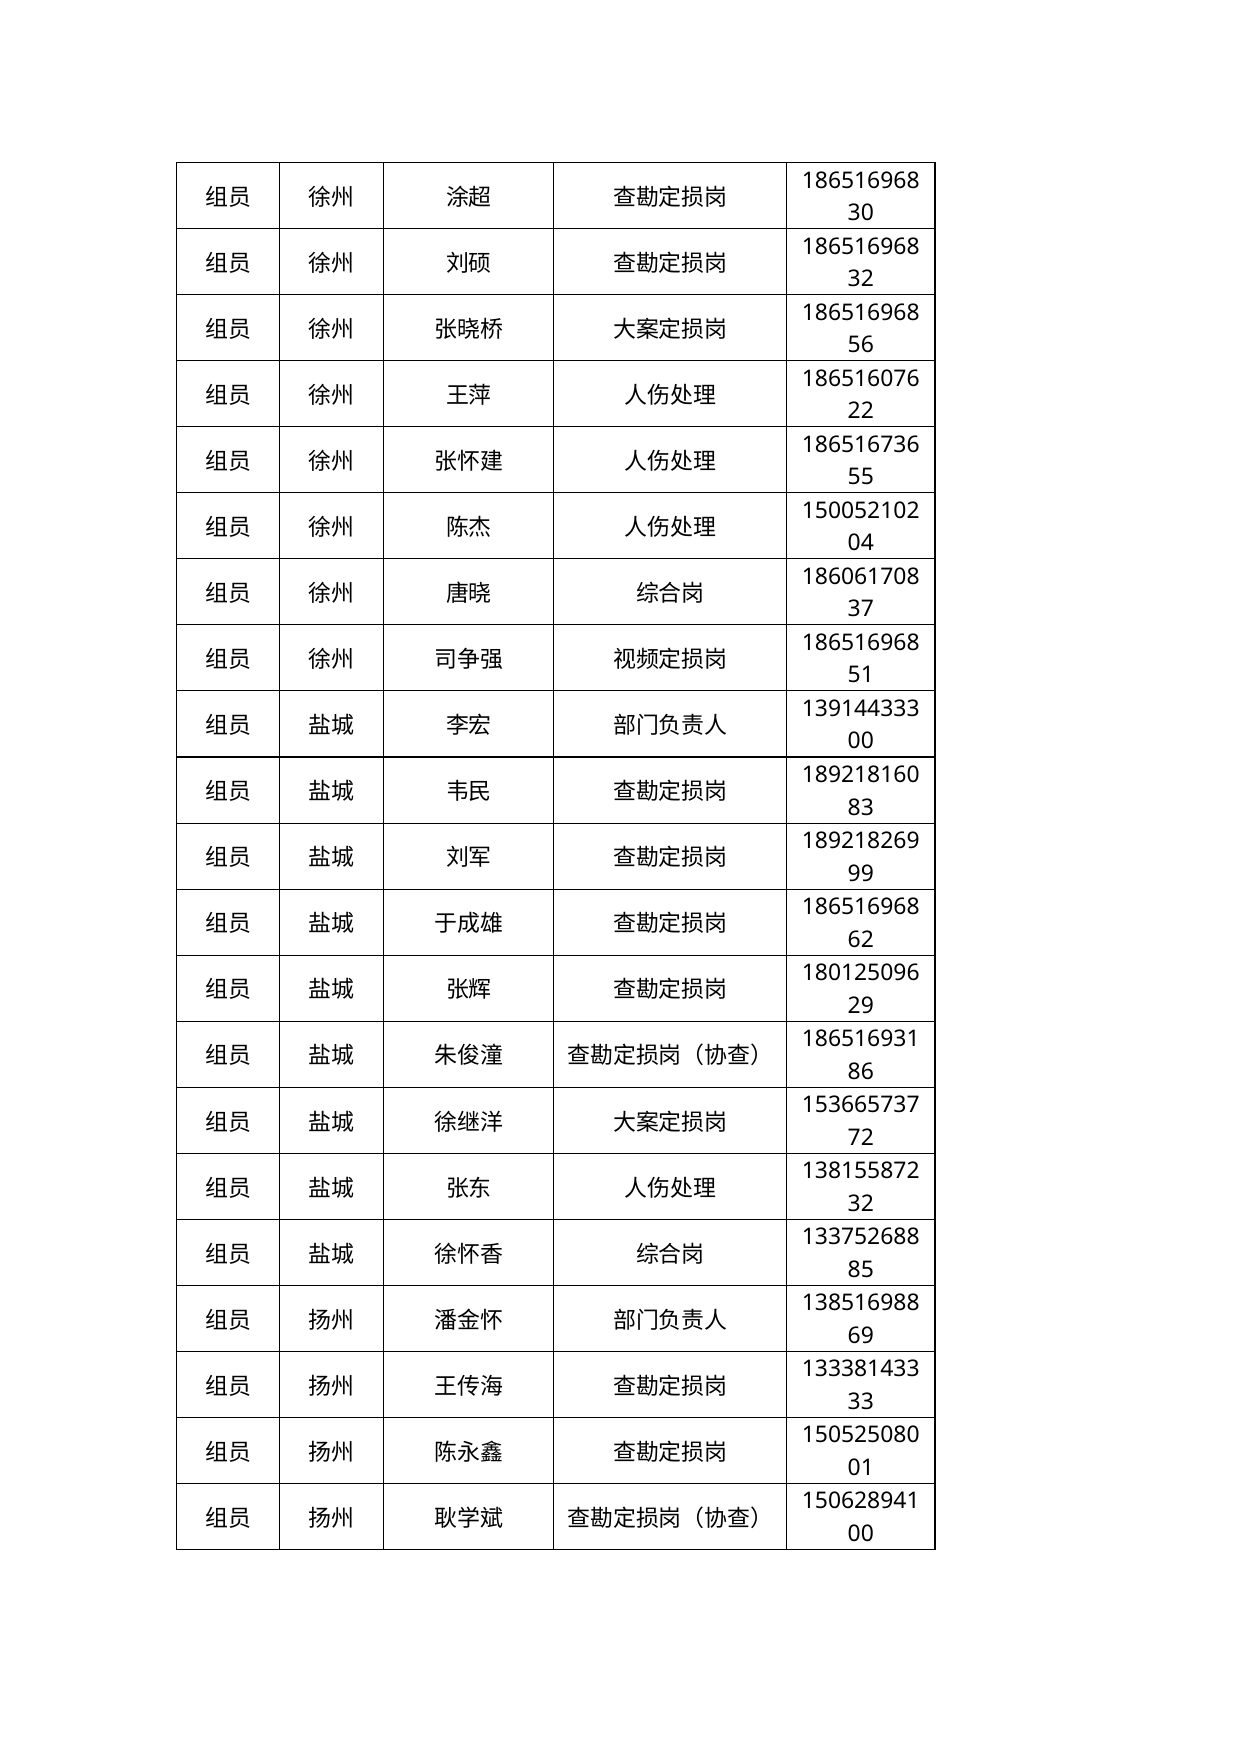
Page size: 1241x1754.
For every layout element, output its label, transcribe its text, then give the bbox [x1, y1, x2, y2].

table_cell 查勘定损岗 [554, 956, 786, 1021]
table_cell 13338143333 [787, 1352, 934, 1417]
table_cell 盐城 [280, 691, 383, 756]
table_cell 徐州 [280, 493, 383, 558]
table_cell 查勘定损岗 [554, 163, 786, 228]
table_cell 18606170837 [787, 559, 934, 624]
table_cell 组员 [177, 1418, 279, 1483]
table_cell 扬州 [280, 1484, 383, 1549]
table_cell 徐州 [280, 427, 383, 492]
table_cell 刘军 [384, 824, 553, 888]
table_cell 查勘定损岗 [554, 1418, 786, 1483]
table_cell 查勘定损岗 [554, 824, 786, 888]
table_cell 组员 [177, 1022, 279, 1087]
table_cell 涂超 [384, 163, 553, 228]
table_cell 耿学斌 [384, 1484, 553, 1549]
table_cell 视频定损岗 [554, 625, 786, 690]
table_cell 15062894100 [787, 1484, 934, 1549]
table_cell 18651696851 [787, 625, 934, 690]
table_cell 徐怀香 [384, 1220, 553, 1285]
table_cell 13815587232 [787, 1154, 934, 1219]
table_cell 18651693186 [787, 1022, 934, 1087]
table_cell 扬州 [280, 1352, 383, 1417]
table_cell 组员 [177, 427, 279, 492]
table_cell 陈杰 [384, 493, 553, 558]
table_cell 李宏 [384, 691, 553, 756]
table_cell 陈永鑫 [384, 1418, 553, 1483]
table_cell 部门负责人 [554, 691, 786, 756]
table_cell 查勘定损岗（协查） [554, 1484, 786, 1549]
table_cell 查勘定损岗 [554, 890, 786, 954]
table_cell 组员 [177, 1484, 279, 1549]
table_cell 王萍 [384, 361, 553, 426]
table_cell 潘金怀 [384, 1286, 553, 1351]
table_cell 徐州 [280, 229, 383, 294]
table_cell 组员 [177, 361, 279, 426]
table_cell 司争强 [384, 625, 553, 690]
table_cell 徐州 [280, 361, 383, 426]
table_cell 18651696862 [787, 890, 934, 954]
table_cell 徐州 [280, 163, 383, 228]
table_cell 组员 [177, 493, 279, 558]
table_cell 组员 [177, 1286, 279, 1351]
table_cell 王传海 [384, 1352, 553, 1417]
table_cell 徐州 [280, 625, 383, 690]
table_cell 查勘定损岗 [554, 229, 786, 294]
table_cell 18651696832 [787, 229, 934, 294]
table_cell 组员 [177, 1352, 279, 1417]
table_cell 组员 [177, 758, 279, 822]
table_cell 13375268885 [787, 1220, 934, 1285]
table_cell 18921816083 [787, 758, 934, 822]
table_cell 盐城 [280, 1220, 383, 1285]
table_cell 15052508001 [787, 1418, 934, 1483]
table_cell 刘硕 [384, 229, 553, 294]
table_cell 18921826999 [787, 824, 934, 888]
table_cell 15366573772 [787, 1088, 934, 1153]
table_cell 组员 [177, 625, 279, 690]
table_cell 查勘定损岗 [554, 758, 786, 822]
table_cell 徐继洋 [384, 1088, 553, 1153]
table_cell 徐州 [280, 559, 383, 624]
table_cell 张晓桥 [384, 295, 553, 360]
table_cell 18651673655 [787, 427, 934, 492]
table_cell 人伤处理 [554, 427, 786, 492]
table_cell 18651696856 [787, 295, 934, 360]
table_cell 部门负责人 [554, 1286, 786, 1351]
table_cell 张怀建 [384, 427, 553, 492]
table_cell 张东 [384, 1154, 553, 1219]
table_cell 组员 [177, 163, 279, 228]
table_cell 组员 [177, 1154, 279, 1219]
table_cell 组员 [177, 559, 279, 624]
table_cell 组员 [177, 691, 279, 756]
table_cell 扬州 [280, 1286, 383, 1351]
table_cell 查勘定损岗 [554, 1352, 786, 1417]
table_cell 查勘定损岗（协查） [554, 1022, 786, 1087]
table_cell 综合岗 [554, 559, 786, 624]
table_cell 人伤处理 [554, 1154, 786, 1219]
table_cell 组员 [177, 1220, 279, 1285]
table_cell 13851698869 [787, 1286, 934, 1351]
table_cell 15005210204 [787, 493, 934, 558]
table_cell 大案定损岗 [554, 295, 786, 360]
table_cell 13914433300 [787, 691, 934, 756]
table_cell 组员 [177, 229, 279, 294]
table_cell 大案定损岗 [554, 1088, 786, 1153]
table_cell 组员 [177, 890, 279, 954]
table_cell 人伤处理 [554, 361, 786, 426]
table_cell 徐州 [280, 295, 383, 360]
table_cell 盐城 [280, 1154, 383, 1219]
table_cell 韦民 [384, 758, 553, 822]
table_cell 18651607622 [787, 361, 934, 426]
table_cell 18651696830 [787, 163, 934, 228]
table_cell 唐晓 [384, 559, 553, 624]
table_cell 盐城 [280, 890, 383, 954]
table_cell 扬州 [280, 1418, 383, 1483]
table_cell 组员 [177, 1088, 279, 1153]
table_cell 人伤处理 [554, 493, 786, 558]
table_cell 于成雄 [384, 890, 553, 954]
table_cell 盐城 [280, 824, 383, 888]
table_cell 盐城 [280, 758, 383, 822]
table_cell 组员 [177, 956, 279, 1021]
table_cell 盐城 [280, 956, 383, 1021]
table_cell 盐城 [280, 1088, 383, 1153]
table_cell 组员 [177, 295, 279, 360]
table_cell 盐城 [280, 1022, 383, 1087]
table_cell 组员 [177, 824, 279, 888]
table_cell 18012509629 [787, 956, 934, 1021]
table_cell 朱俊潼 [384, 1022, 553, 1087]
table_cell 综合岗 [554, 1220, 786, 1285]
table_cell 张辉 [384, 956, 553, 1021]
